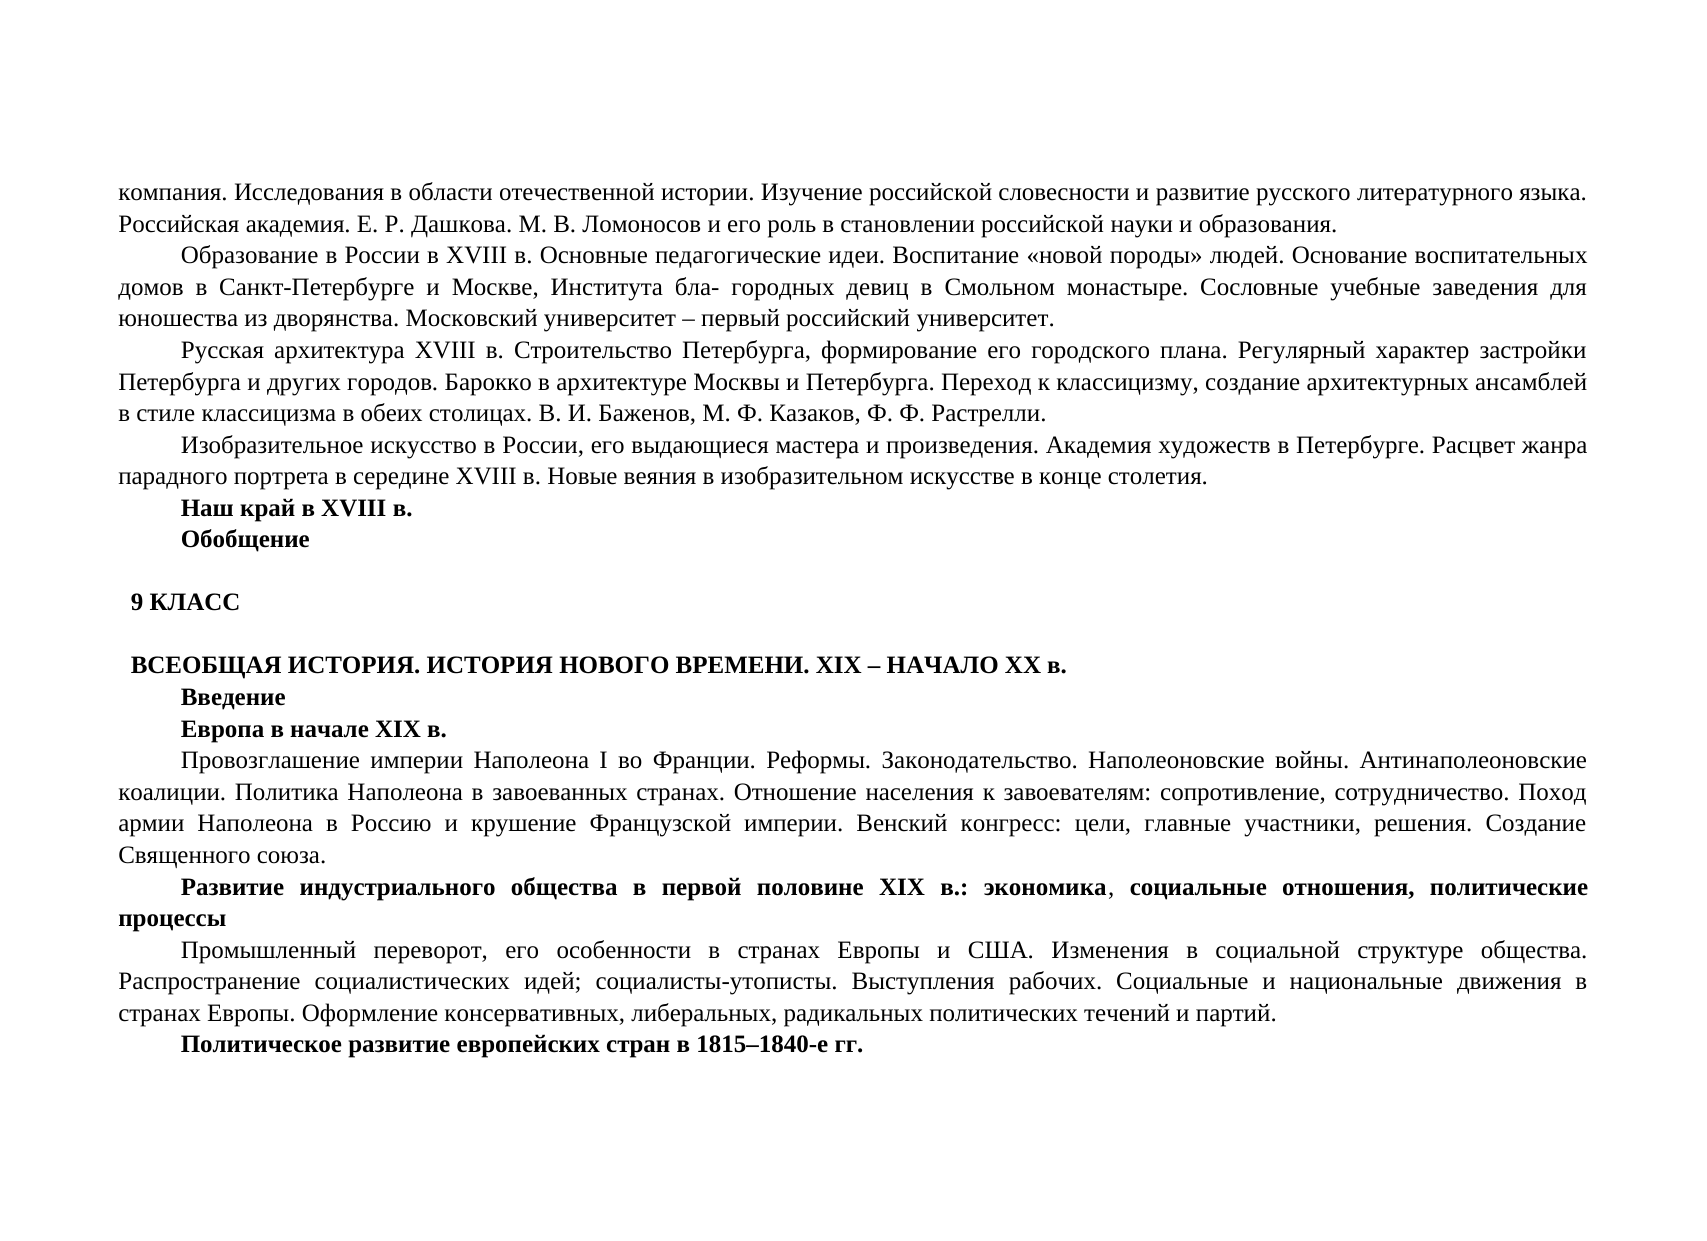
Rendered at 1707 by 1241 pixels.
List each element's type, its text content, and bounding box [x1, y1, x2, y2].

text Обобщение [118, 524, 1588, 553]
text Европа в начале XIX в. [118, 714, 1588, 742]
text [118, 177, 1588, 237]
text Провозглашение империи Наполеона I во Франции. Реформы. Законодательство. Наполеоновские войны. Антинаполеоновские коалиции. Политика Наполеона в завоеванных странах. Отношение населения к завоевателям: сопротивление, сотрудничество. Поход армии Наполеона в Россию и крушение Французской империи. Венский конгресс: цели, главные участники, решения. Создание Священного союза. [118, 745, 1588, 869]
text Промышленный переворот, его особенности в странах Европы и США. Изменения в социальной структуре общества. Распространение социалистических идей; социалисты-утописты. Выступления рабочих. Социальные и национальные движения в странах Европы. Оформление консервативных, либеральных, радикальных политических течений и партий. [118, 935, 1588, 1027]
text Введение [118, 682, 1588, 711]
text ВСЕОБЩАЯ ИСТОРИЯ. ИСТОРИЯ НОВОГО ВРЕМЕНИ. XIX – НАЧАЛО ХХ в. [131, 651, 1588, 679]
text Изобразительное искусство в России, его выдающиеся мастера и произведения. Академия художеств в Петербурге. Расцвет жанра парадного портрета в середине XVIII в. Новые веяния в изобразительном искусстве в конце столетия. [118, 430, 1588, 490]
text Наш край в XVIII в. [118, 493, 1588, 522]
text Русская архитектура XVIII в. Строительство Петербурга, формирование его городского плана. Регулярный характер застройки Петербурга и других городов. Барокко в архитектуре Москвы и Петербурга. Переход к классицизму, создание архитектурных ансамблей в стиле классицизма в обеих столицах. В. И. Баженов, М. Ф. Казаков, Ф. Ф. Растрелли. [118, 335, 1588, 427]
text 9 КЛАСС [131, 587, 1588, 616]
text Образование в России в XVIII в. Основные педагогические идеи. Воспитание «новой породы» людей. Основание воспитательных домов в Санкт-Петербурге и Москве, Института бла- городных девиц в Смольном монастыре. Сословные учебные заведения для юношества из дворянства. Московский университет – первый российский университет. [118, 240, 1588, 332]
text Развитие индустриального общества в первой половине XIX в.: экономика, социальные отношения, политические процессы [118, 872, 1588, 932]
text Политическое развитие европейских стран в 1815–1840-е гг. [118, 1029, 1588, 1058]
